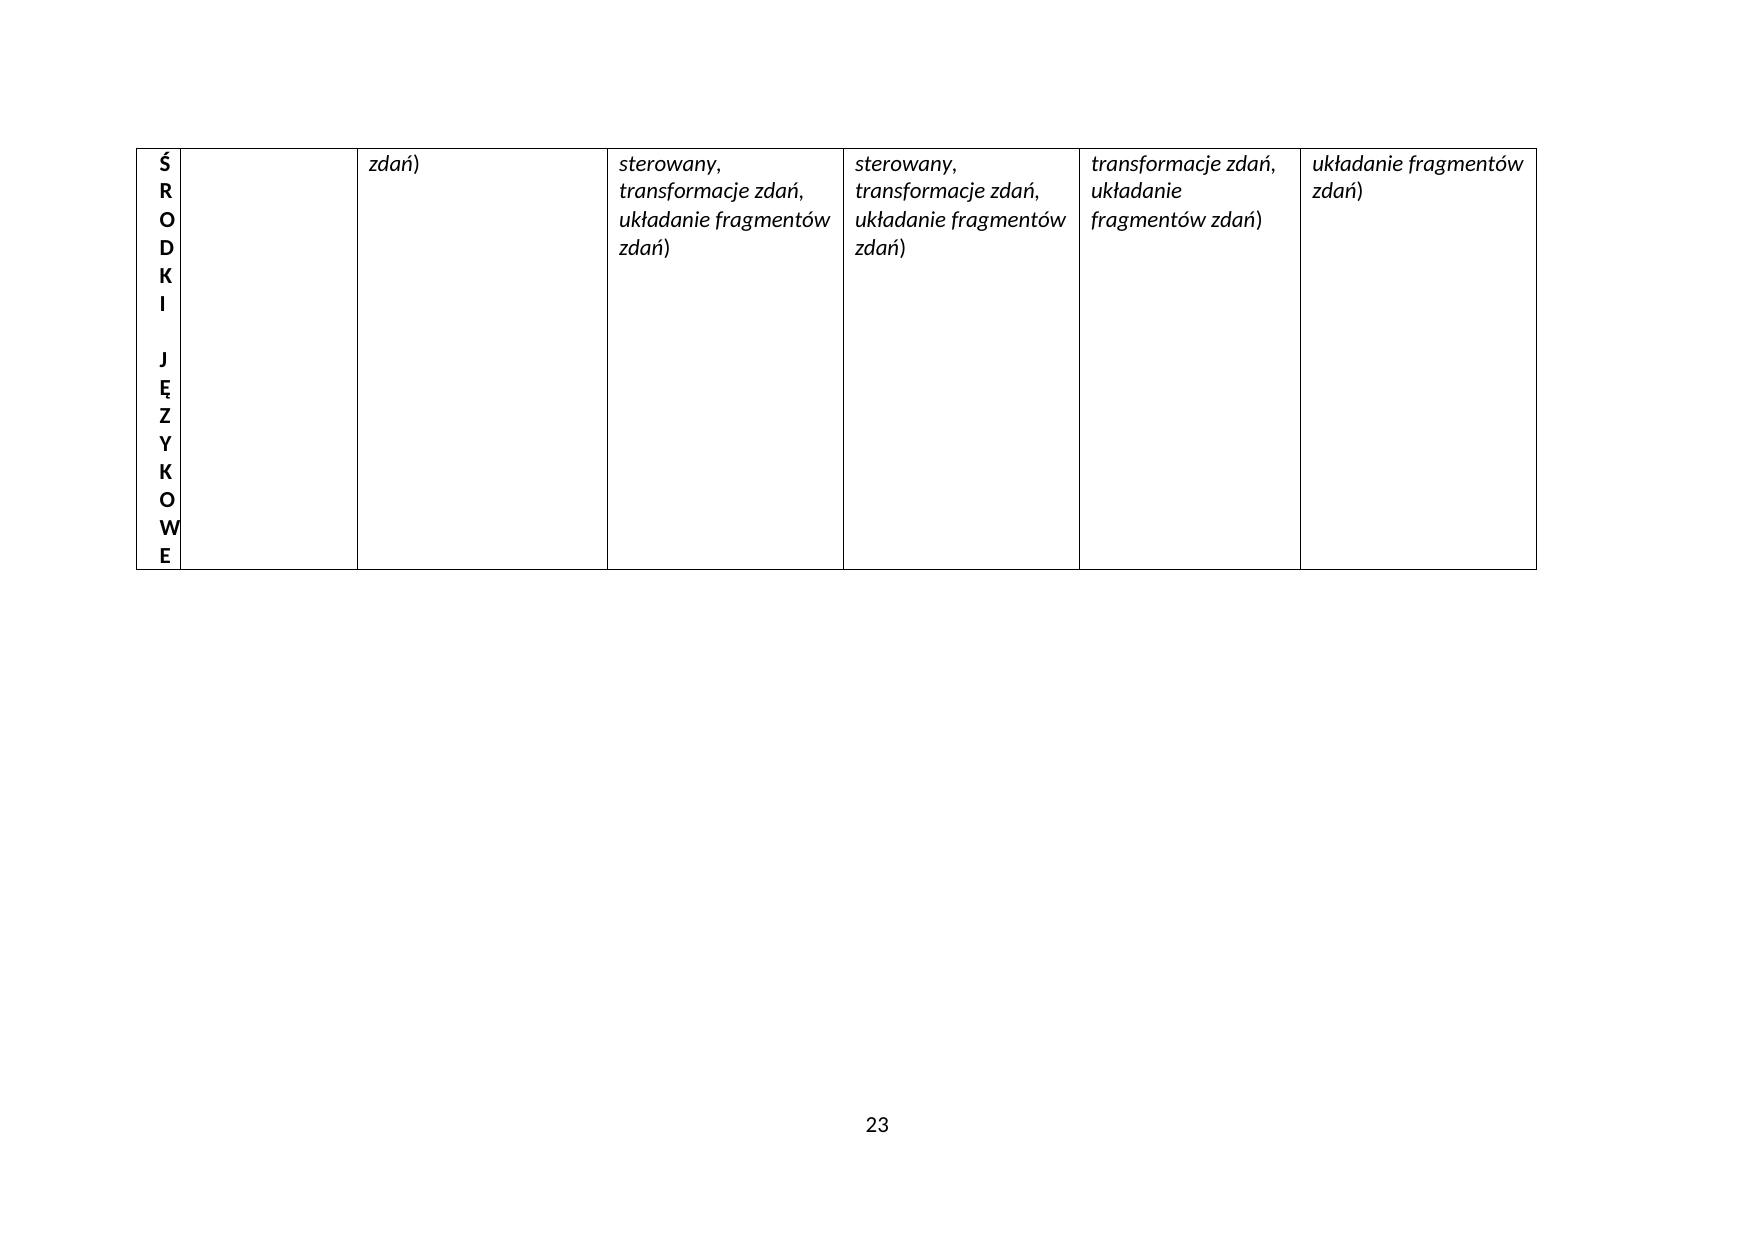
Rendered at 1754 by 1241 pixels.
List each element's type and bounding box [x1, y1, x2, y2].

table_cell [608, 149, 843, 569]
table_cell [358, 149, 607, 569]
table_cell [181, 149, 357, 569]
table_cell [1301, 149, 1536, 569]
table_cell [1080, 149, 1300, 569]
table_cell [844, 149, 1079, 569]
